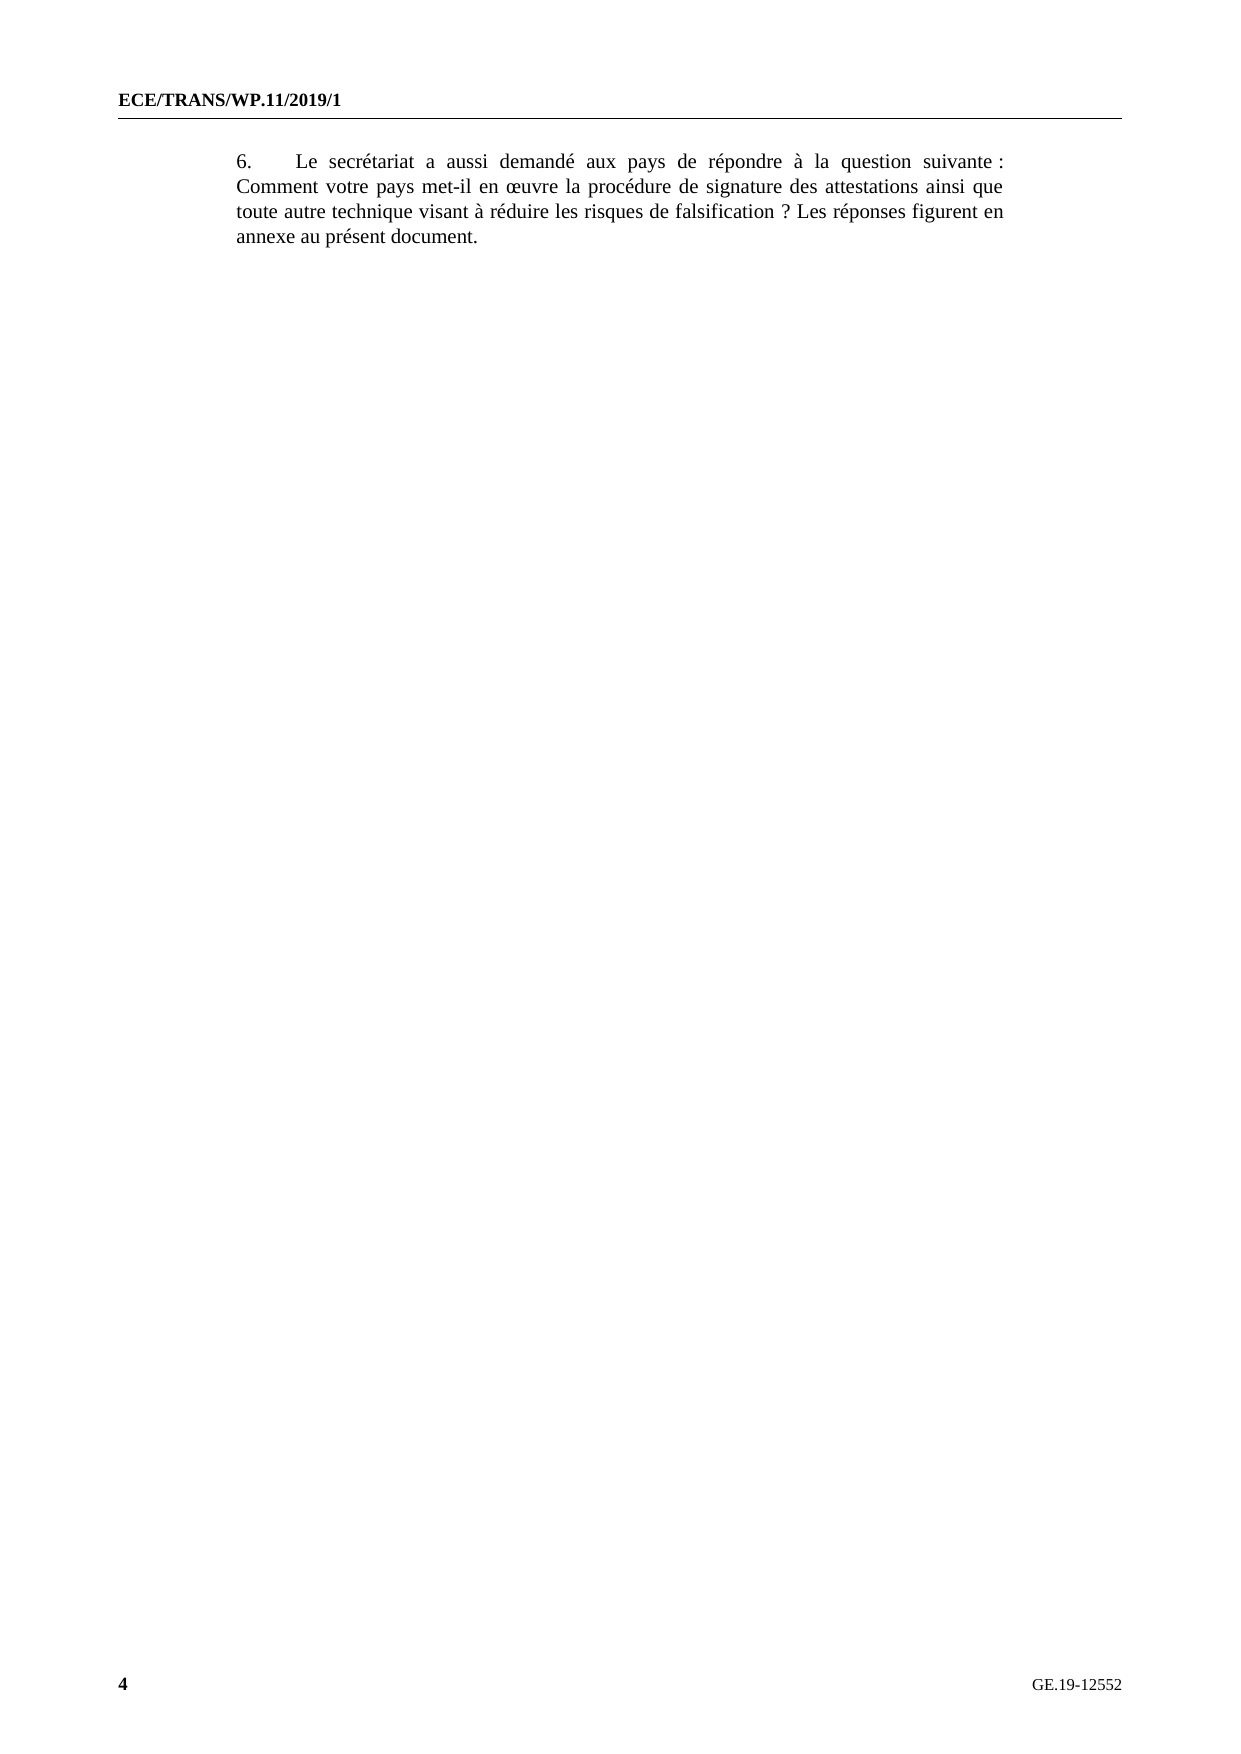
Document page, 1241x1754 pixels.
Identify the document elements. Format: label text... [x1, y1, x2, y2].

text 6. Le secrétariat a aussi demandé aux pays de répondre à la question suivante : Comment votre pays met-il en œuvre la procédure de signature des attestations ainsi que toute autre technique visant à réduire les risques de falsification ? Les réponses figurent en annexe au présent document. [236, 148, 1004, 248]
